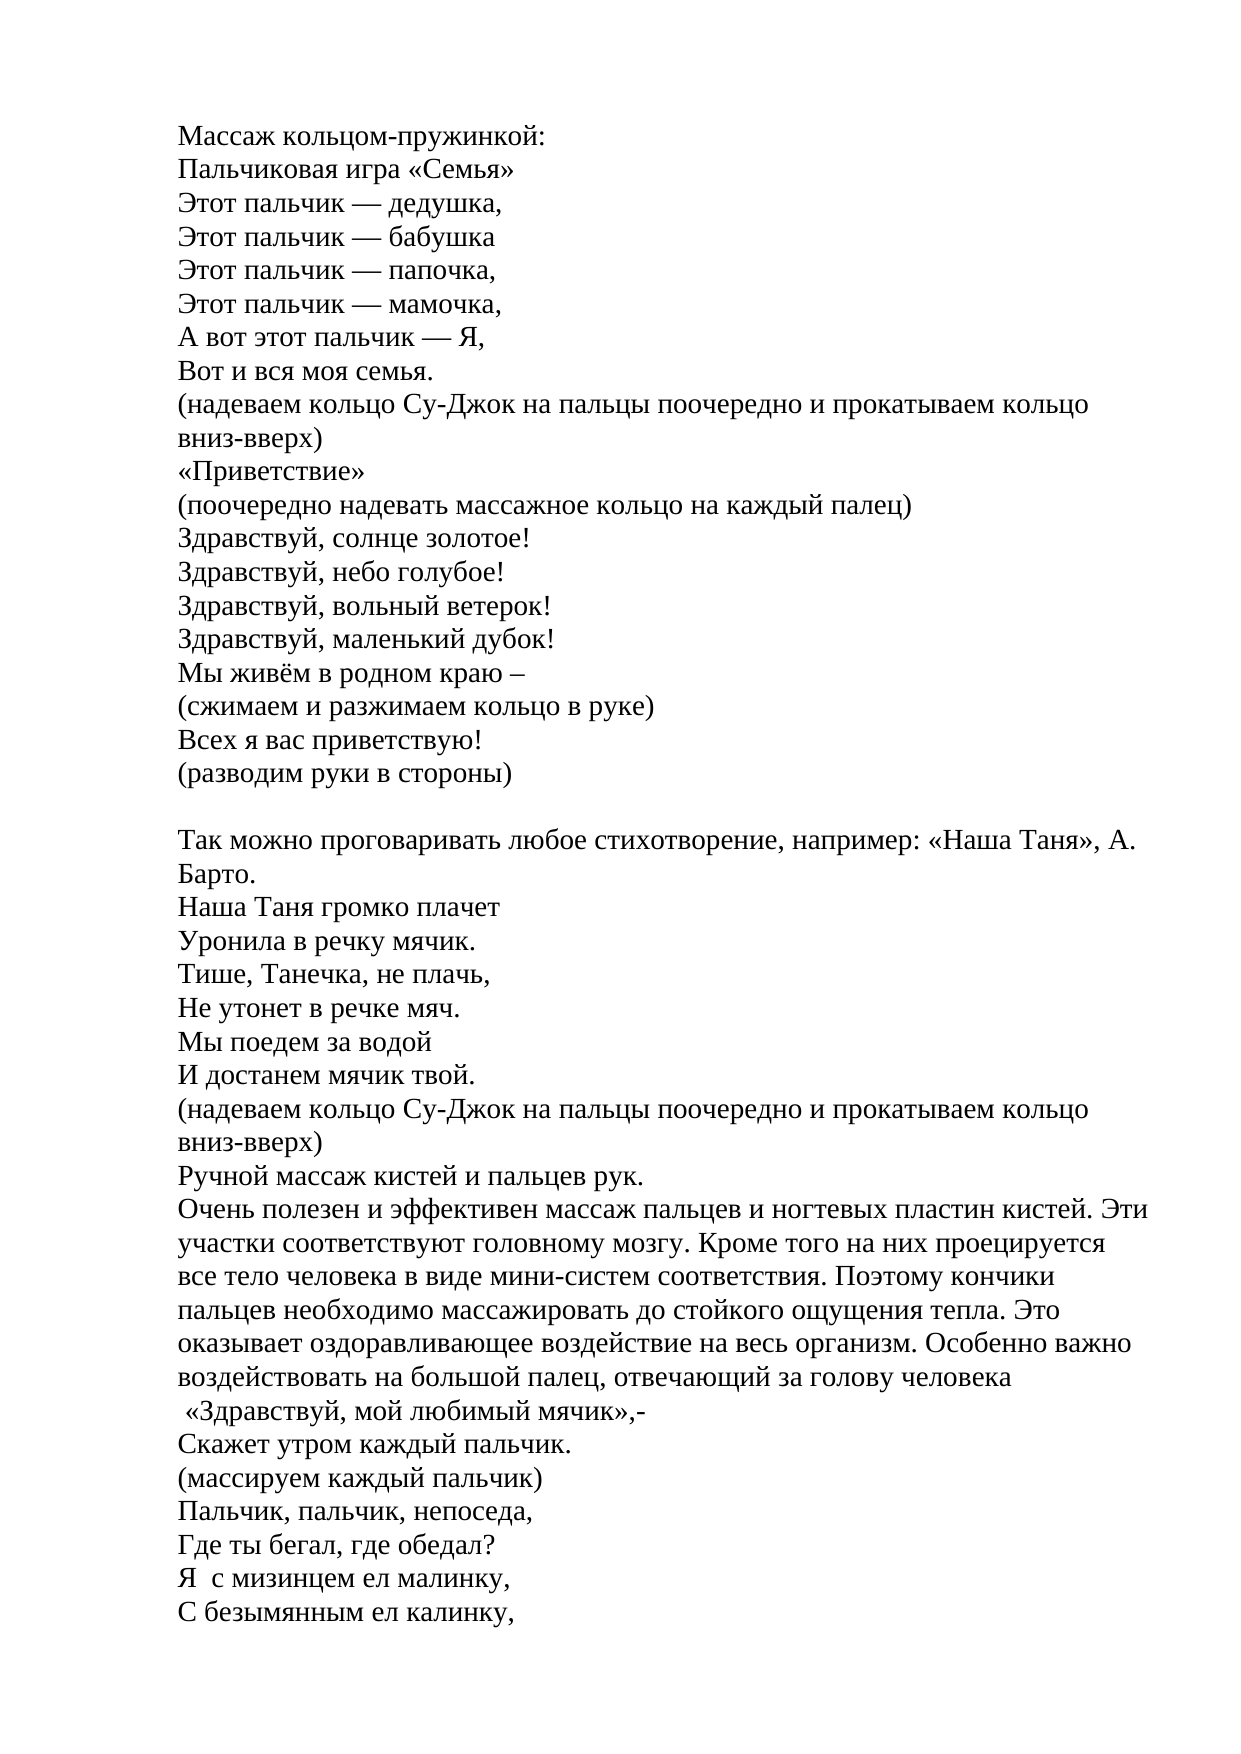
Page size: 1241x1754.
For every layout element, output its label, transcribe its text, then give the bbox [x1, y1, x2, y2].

text Очень полезен и эффективен массаж пальцев и ногтевых пластин кистей. Эти участки соответствуют головному мозгу. Кроме того на них проецируется все тело человека в виде мини-систем соответствия. Поэтому кончики пальцев необходимо массажировать до стойкого ощущения тепла. Это оказывает оздоравливающее воздействие на весь организм. Особенно важно воздействовать на большой палец, отвечающий за голову человека [177, 1191, 1152, 1393]
text А вот этот пальчик — Я, [177, 319, 1152, 353]
text Этот пальчик — бабушка [177, 219, 1152, 252]
text Наша Таня громко плачет [177, 889, 1152, 923]
text Здравствуй, небо голубое! [177, 554, 1152, 588]
text (надеваем кольцо Су-Джок на пальцы поочередно и прокатываем кольцо вниз-вверх) [177, 386, 1152, 453]
text Пальчиковая игра «Семья» [177, 152, 1152, 185]
text Этот пальчик — мамочка, [177, 286, 1152, 319]
text Не утонет в речке мяч. [177, 990, 1152, 1024]
text (массируем каждый пальчик) [177, 1460, 1152, 1493]
text Я с мизинцем ел малинку, [177, 1560, 1152, 1594]
text Уронила в речку мячик. [177, 923, 1152, 957]
text (разводим руки в стороны) [177, 755, 1152, 789]
text И достанем мячик твой. [177, 1057, 1152, 1091]
text Здравствуй, вольный ветерок! [177, 588, 1152, 621]
text «Здравствуй, мой любимый мячик»,- [177, 1393, 1152, 1426]
text Пальчик, пальчик, непоседа, [177, 1493, 1152, 1527]
text Здравствуй, маленький дубок! [177, 621, 1152, 655]
text Массаж кольцом-пружинкой: [177, 118, 1152, 152]
text Вот и вся моя семья. [177, 353, 1152, 386]
text Здравствуй, солнце золотое! [177, 521, 1152, 554]
text Так можно проговаривать любое стихотворение, например: «Наша Таня», А. Барто. [177, 822, 1152, 889]
text «Приветствие» [177, 453, 1152, 487]
text Этот пальчик — дедушка, [177, 185, 1152, 219]
text Тише, Танечка, не плачь, [177, 957, 1152, 990]
text (сжимаем и разжимаем кольцо в руке) [177, 688, 1152, 722]
text С безымянным ел калинку, [177, 1594, 1152, 1627]
text Ручной массаж кистей и пальцев рук. [177, 1158, 1152, 1191]
text Всех я вас приветствую! [177, 722, 1152, 755]
text (надеваем кольцо Су-Джок на пальцы поочередно и прокатываем кольцо вниз-вверх) [177, 1091, 1152, 1158]
text Где ты бегал, где обедал? [177, 1527, 1152, 1560]
text Мы живём в родном краю – [177, 655, 1152, 688]
text Скажет утром каждый пальчик. [177, 1426, 1152, 1460]
text Мы поедем за водой [177, 1024, 1152, 1057]
text Этот пальчик — папочка, [177, 252, 1152, 286]
text (поочередно надевать массажное кольцо на каждый палец) [177, 487, 1152, 521]
